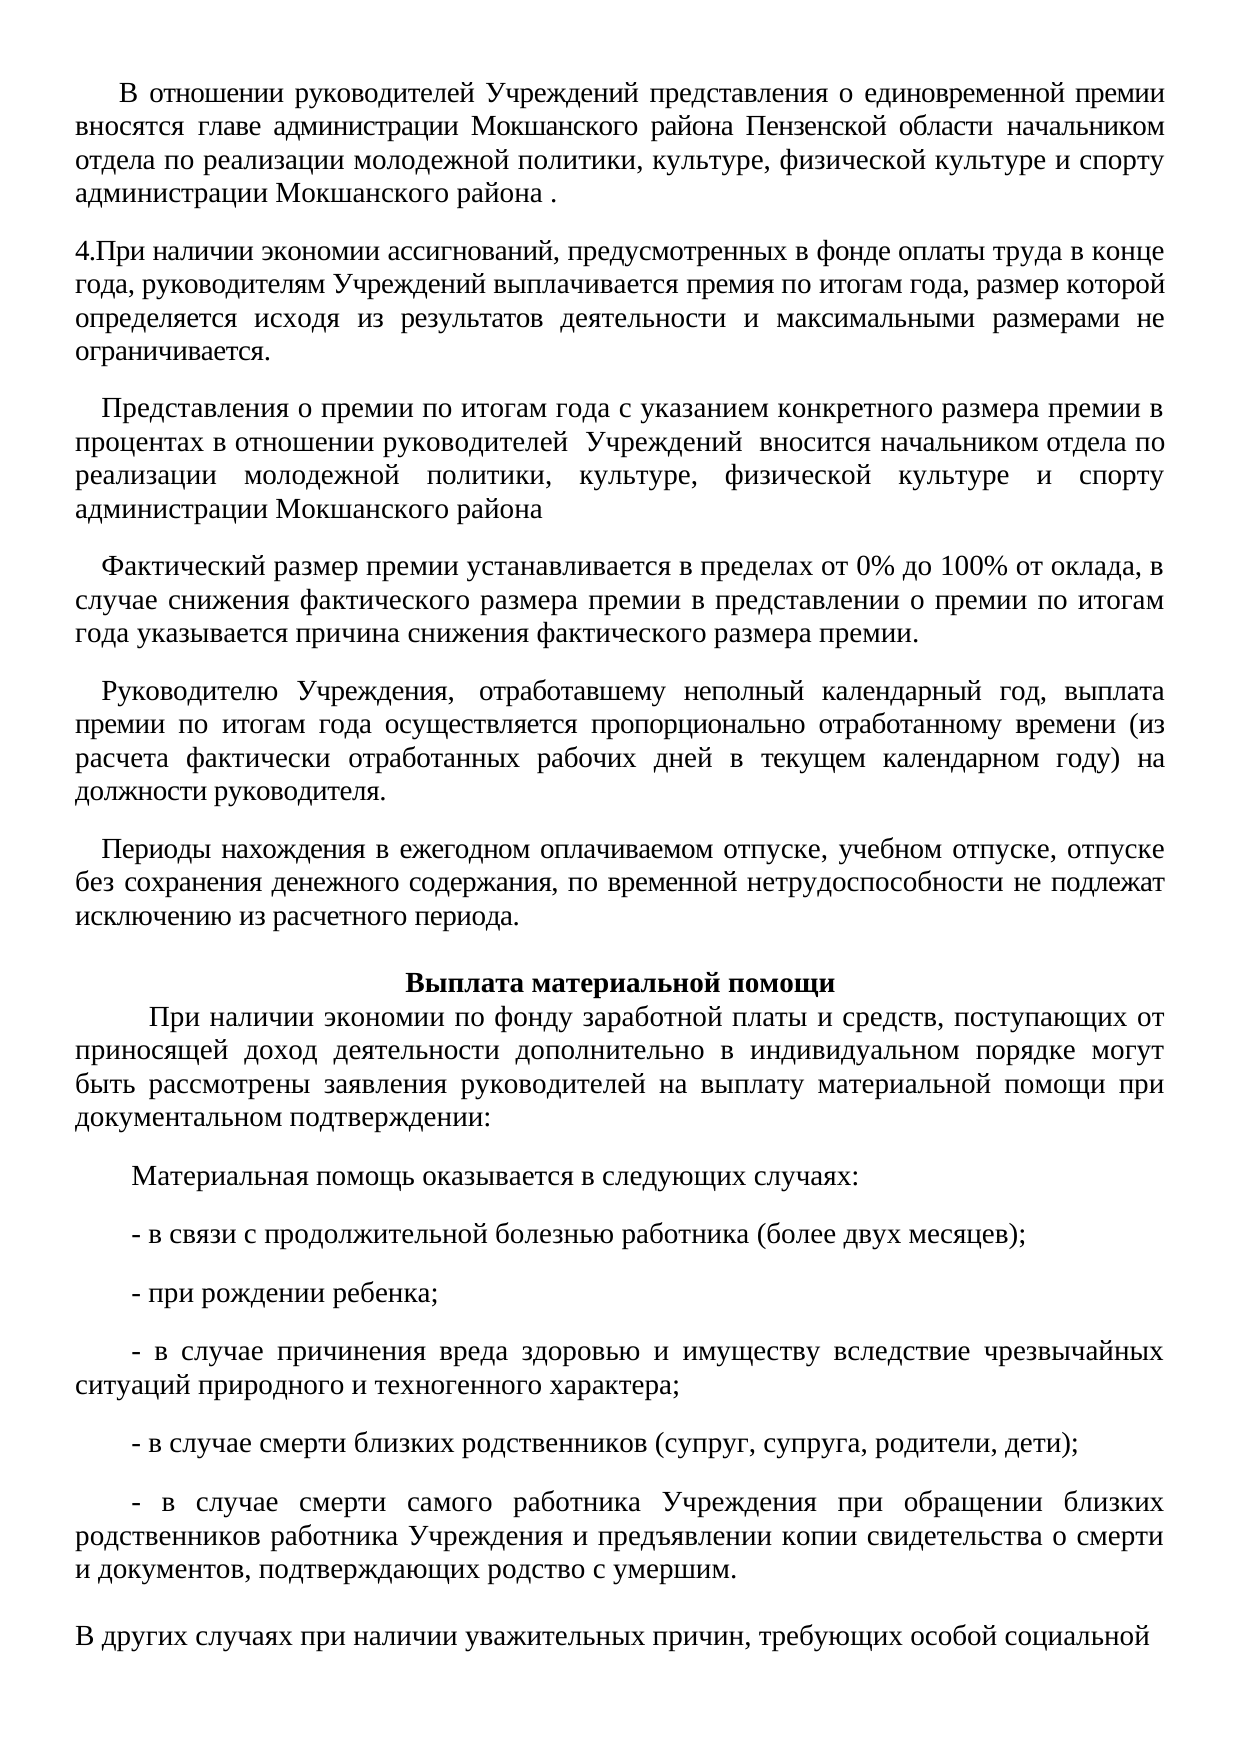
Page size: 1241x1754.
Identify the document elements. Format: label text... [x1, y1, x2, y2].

text Периоды нахождения в ежегодном оплачиваемом отпуске, учебном отпуске, отпуске без сохранения денежного содержания, по временной нетрудоспособности не подлежат исключению из расчетного периода. [75, 831, 1165, 932]
text - при рождении ребенка; [75, 1275, 1165, 1308]
text - в случае смерти близких родственников (супруг, супруга, родители, дети); [75, 1426, 1165, 1459]
text - в связи с продолжительной болезнью работника (более двух месяцев); [75, 1216, 1165, 1250]
text - в случае причинения вреда здоровью и имуществу вследствие чрезвычайных ситуаций природного и техногенного характера; [75, 1333, 1165, 1401]
text 4.При наличии экономии ассигнований, предусмотренных в фонде оплаты труда в конце года, руководителям Учреждений выплачивается премия по итогам года, размер которой определяется исходя из результатов деятельности и максимальными размерами не ограничивается. [75, 233, 1165, 367]
text Представления о премии по итогам года с указанием конкретного размера премии в процентах в отношении руководителей Учреждений вносится начальником отдела по реализации молодежной политики, культуре, физической культуре и спорту администрации Мокшанского района [75, 390, 1165, 524]
text При наличии экономии по фонду заработной платы и средств, поступающих от приносящей доход деятельности дополнительно в индивидуальном порядке могут быть рассмотрены заявления руководителей на выплату материальной помощи при документальном подтверждении: [75, 999, 1165, 1133]
text Материальная помощь оказывается в следующих случаях: [75, 1158, 1165, 1191]
text - в случае смерти самого работника Учреждения при обращении близких родственников работника Учреждения и предъявлении копии свидетельства о смерти и документов, подтверждающих родство с умершим. [75, 1484, 1165, 1585]
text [75, 1618, 1165, 1652]
text Выплата материальной помощи [75, 965, 1165, 999]
text Фактический размер премии устанавливается в пределах от 0% до 100% от оклада, в случае снижения фактического размера премии в представлении о премии по итогам года указывается причина снижения фактического размера премии. [75, 548, 1165, 649]
text Руководителю Учреждения, отработавшему неполный календарный год, выплата премии по итогам года осуществляется пропорционально отработанному времени (из расчета фактически отработанных рабочих дней в текущем календарном году) на должности руководителя. [75, 673, 1165, 807]
text В отношении руководителей Учреждений представления о единовременной премии вносятся главе администрации Мокшанского района Пензенской области начальником отдела по реализации молодежной политики, культуре, физической культуре и спорту администрации Мокшанского района . [75, 75, 1165, 209]
